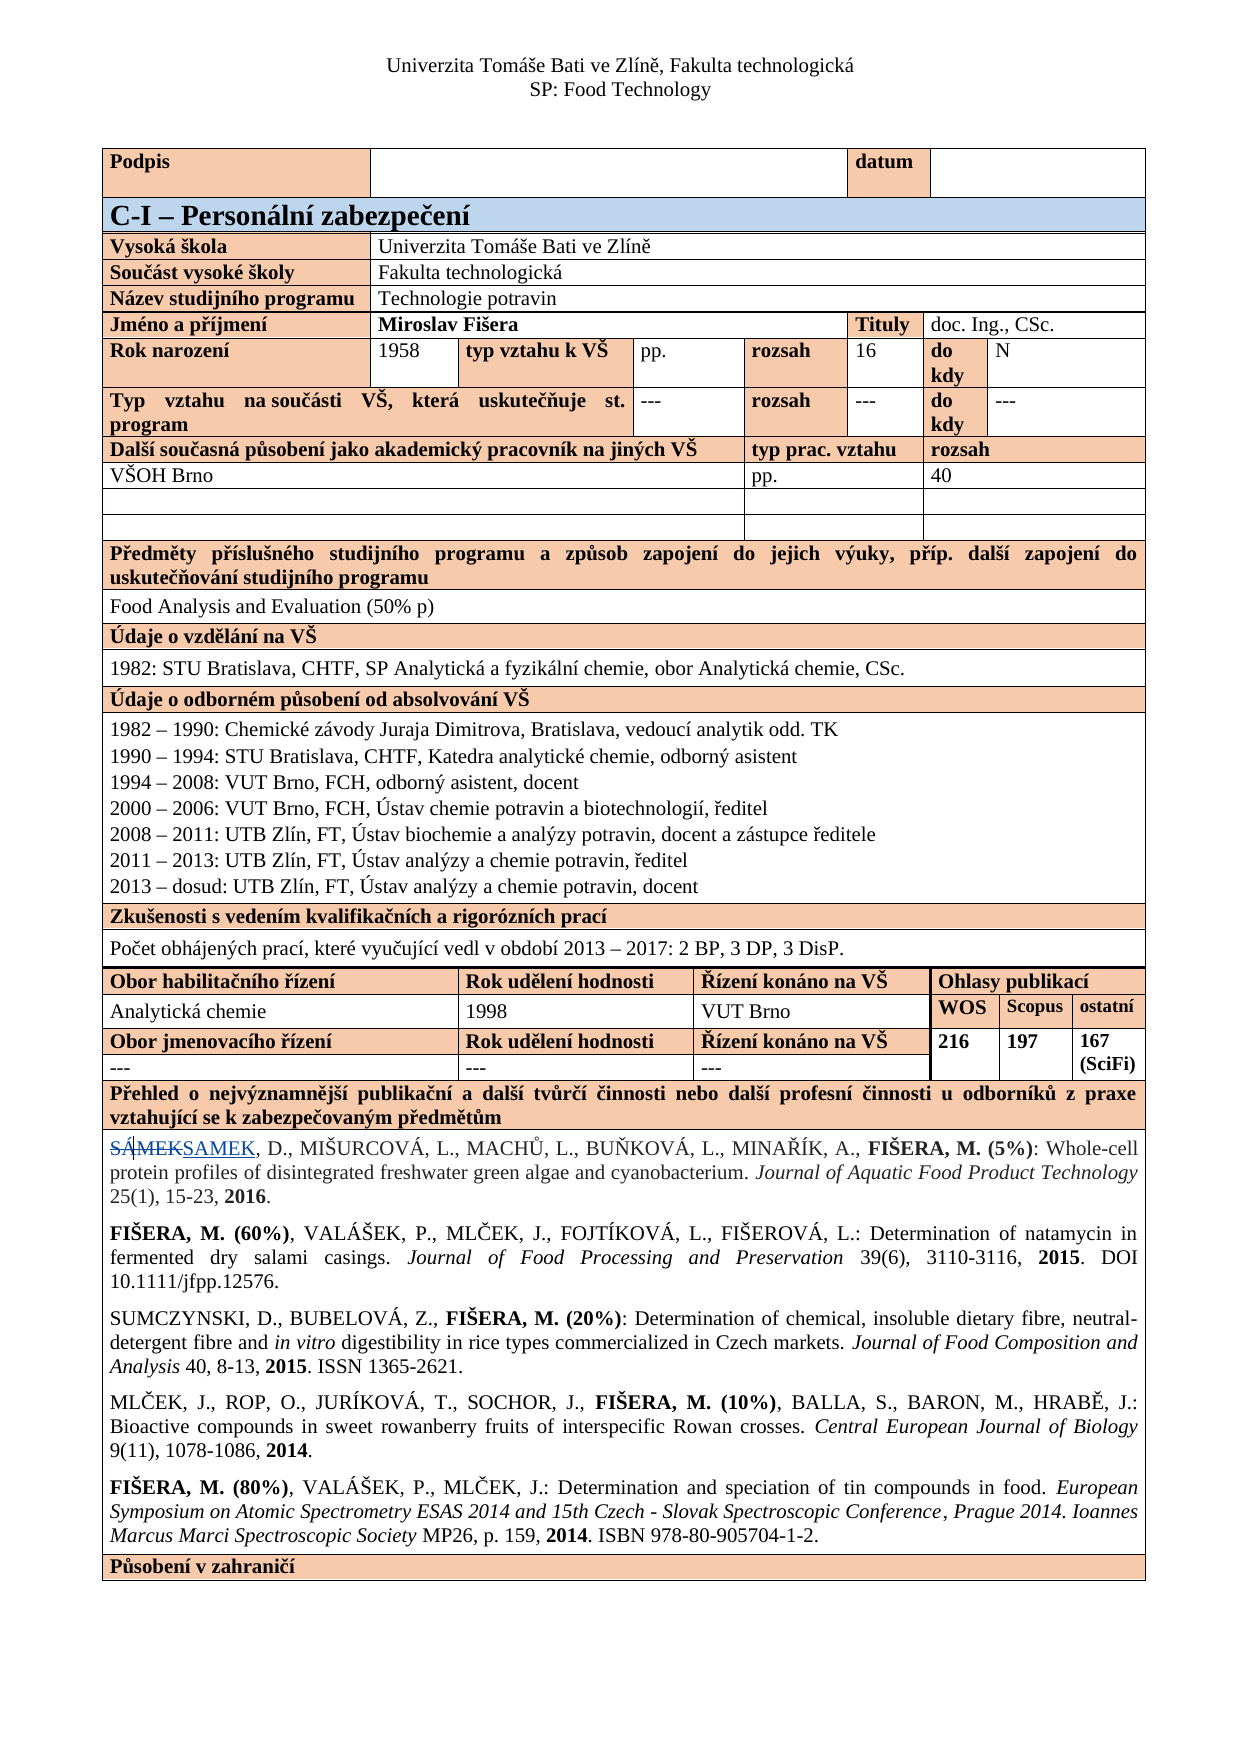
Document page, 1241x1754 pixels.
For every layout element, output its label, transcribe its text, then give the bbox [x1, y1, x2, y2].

table_cell Typ vztahu na součásti VŠ, která uskutečňuje st. program [103, 388, 633, 436]
table_cell --- [848, 388, 923, 436]
table_cell Tituly [848, 313, 923, 337]
table_cell --- [988, 388, 1145, 436]
table_cell Přehled o nejvýznamnější publikační a další tvůrčí činnosti nebo další profesní činnosti u odborníků z praxe vztahující se k zabezpečovaným předmětům [103, 1081, 1145, 1129]
table_cell VUT Brno [694, 995, 929, 1028]
table_cell rozsah [745, 339, 847, 387]
table_cell Jméno a příjmení [103, 313, 370, 337]
table_cell Působení v zahraničí [103, 1555, 1145, 1579]
table_cell do kdy [924, 339, 987, 387]
table_cell [931, 149, 1145, 197]
table_cell rozsah [924, 437, 1145, 462]
table_cell [103, 515, 744, 540]
table_cell Analytická chemie [103, 995, 458, 1028]
table_cell Miroslav Fišera [371, 313, 847, 337]
table_cell Údaje o odborném působení od absolvování VŠ [103, 687, 1145, 712]
table_cell Řízení konáno na VŠ [694, 1029, 929, 1054]
table_cell Food Analysis and Evaluation (50% p) [103, 590, 1145, 622]
table_cell Údaje o vzdělání na VŠ [103, 624, 1145, 648]
table_cell Obor habilitačního řízení [103, 969, 458, 994]
table_cell [371, 149, 847, 197]
table_cell do kdy [924, 388, 987, 436]
table_cell [745, 489, 923, 514]
table_cell ostatní [1073, 995, 1145, 1028]
table_cell VŠOH Brno [103, 463, 744, 488]
table_cell Vysoká škola [103, 234, 370, 259]
table_cell Obor jmenovacího řízení [103, 1029, 458, 1054]
table_cell 197 [1000, 1029, 1072, 1080]
table_cell --- [459, 1055, 693, 1080]
table_cell 1982 – 1990: Chemické závody Juraja Dimitrova, Bratislava, vedoucí analytik odd. TK 1990 – 1994: STU Bratislava, CHTF, Katedra analytické chemie, odborný asistent 1994 – 2008: VUT Brno, FCH, odborný asistent, docent 2000 – 2006: VUT Brno, FCH, Ústav chemie potravin a biotechnologií, ředitel 2008 – 2011: UTB Zlín, FT, Ústav biochemie a analýzy potravin, docent a zástupce ředitele 2011 – 2013: UTB Zlín, FT, Ústav analýzy a chemie potravin, ředitel 2013 – dosud: UTB Zlín, FT, Ústav analýzy a chemie potravin, docent [103, 713, 1145, 902]
table_cell 216 [932, 1029, 999, 1080]
table_cell Počet obhájených prací, které vyučující vedl v období 2013 – 2017: 2 BP, 3 DP, 3 DisP. [103, 930, 1145, 966]
table_cell Rok udělení hodnosti [459, 1029, 693, 1054]
table_cell Předměty příslušného studijního programu a způsob zapojení do jejich výuky, příp. další zapojení do uskutečňování studijního programu [103, 541, 1145, 589]
table_cell Zkušenosti s vedením kvalifikačních a rigorózních prací [103, 904, 1145, 928]
table_cell Fakulta technologická [371, 260, 1145, 285]
table_cell Součást vysoké školy [103, 260, 370, 285]
table_cell typ prac. vztahu [745, 437, 923, 462]
table_cell Ohlasy publikací [932, 969, 1145, 994]
table_cell Univerzita Tomáše Bati ve Zlíně [371, 234, 1145, 259]
table_cell 40 [924, 463, 1145, 488]
table_cell WOS [932, 995, 999, 1028]
table_cell 1982: STU Bratislava, CHTF, SP Analytická a fyzikální chemie, obor Analytická chemie, CSc. [103, 650, 1145, 686]
table_cell --- [694, 1055, 929, 1080]
table_cell [924, 489, 1145, 514]
table_cell [924, 515, 1145, 540]
table_cell --- [634, 388, 744, 436]
table_cell Rok narození [103, 339, 370, 387]
table_cell C-I – Personální zabezpečení [103, 198, 1145, 231]
table_cell doc. Ing., CSc. [924, 313, 1145, 337]
table_cell Scopus [1000, 995, 1072, 1028]
table_cell Další současná působení jako akademický pracovník na jiných VŠ [103, 437, 744, 462]
table_cell 1958 [371, 339, 458, 387]
table_cell typ vztahu k VŠ [459, 339, 633, 387]
table_cell pp. [745, 463, 923, 488]
table_cell , D., Mišurcová, L., Machů, L., Buňková, L., Minařík, A., Fišera, M. (5%): Whole-cell protein profiles of disintegrated freshwater green algae and cyanobacterium. Journal of Aquatic Food Product Technology 25(1), 15-23, 2016. FIŠERA, M. (60%), VALÁŠEK, P., MLČEK, J., FOJTÍKOVÁ, L., FIŠEROVÁ, L.: Determination of natamycin in fermented dry salami casings. Journal of Food Processing and Preservation 39(6), 3110-3116, 2015. DOI 10.1111/jfpp.12576. SUMCZYNSKI, D., BUBELOVÁ, Z., FIŠERA, M. (20%): Determination of chemical, insoluble dietary fibre, neutral-detergent fibre and in vitro digestibility in rice types commercialized in Czech markets. Journal of Food Composition and Analysis 40, 8-13, 2015. ISSN 1365-2621. Mlček, J., Rop, O., JuRíková, T., Sochor, J., Fišera, M. (10%), Balla, S., Baron, M., Hrabě, J.: Bioactive compounds in sweet rowanberry fruits of interspecific Rowan crosses. Central European Journal of Biology 9(11), 1078-1086, 2014. Fišera, M. (80%), Valášek, P., Mlček, J.: Determination and speciation of tin compounds in food. European Symposium on Atomic Spectrometry ESAS 2014 and 15th Czech - Slovak Spectroscopic Conference, Prague 2014. Ioannes Marcus Marci Spectroscopic Society MP26, p. 159, 2014. ISBN 978-80-905704-1-2. [103, 1130, 1145, 1553]
table_cell rozsah [745, 388, 847, 436]
table_cell Řízení konáno na VŠ [694, 969, 929, 994]
table_cell 1998 [459, 995, 693, 1028]
table_cell --- [103, 1055, 458, 1080]
table_cell [103, 489, 744, 514]
table_cell datum [848, 149, 930, 197]
table_cell N [988, 339, 1145, 387]
table_cell pp. [634, 339, 744, 387]
table_cell [745, 515, 923, 540]
table_cell 16 [848, 339, 923, 387]
table_cell Rok udělení hodnosti [459, 969, 693, 994]
table_cell Technologie potravin [371, 286, 1145, 311]
table_cell Název studijního programu [103, 286, 370, 311]
table_cell 167 (SciFi) [1073, 1029, 1145, 1080]
table_cell Podpis [103, 149, 370, 197]
